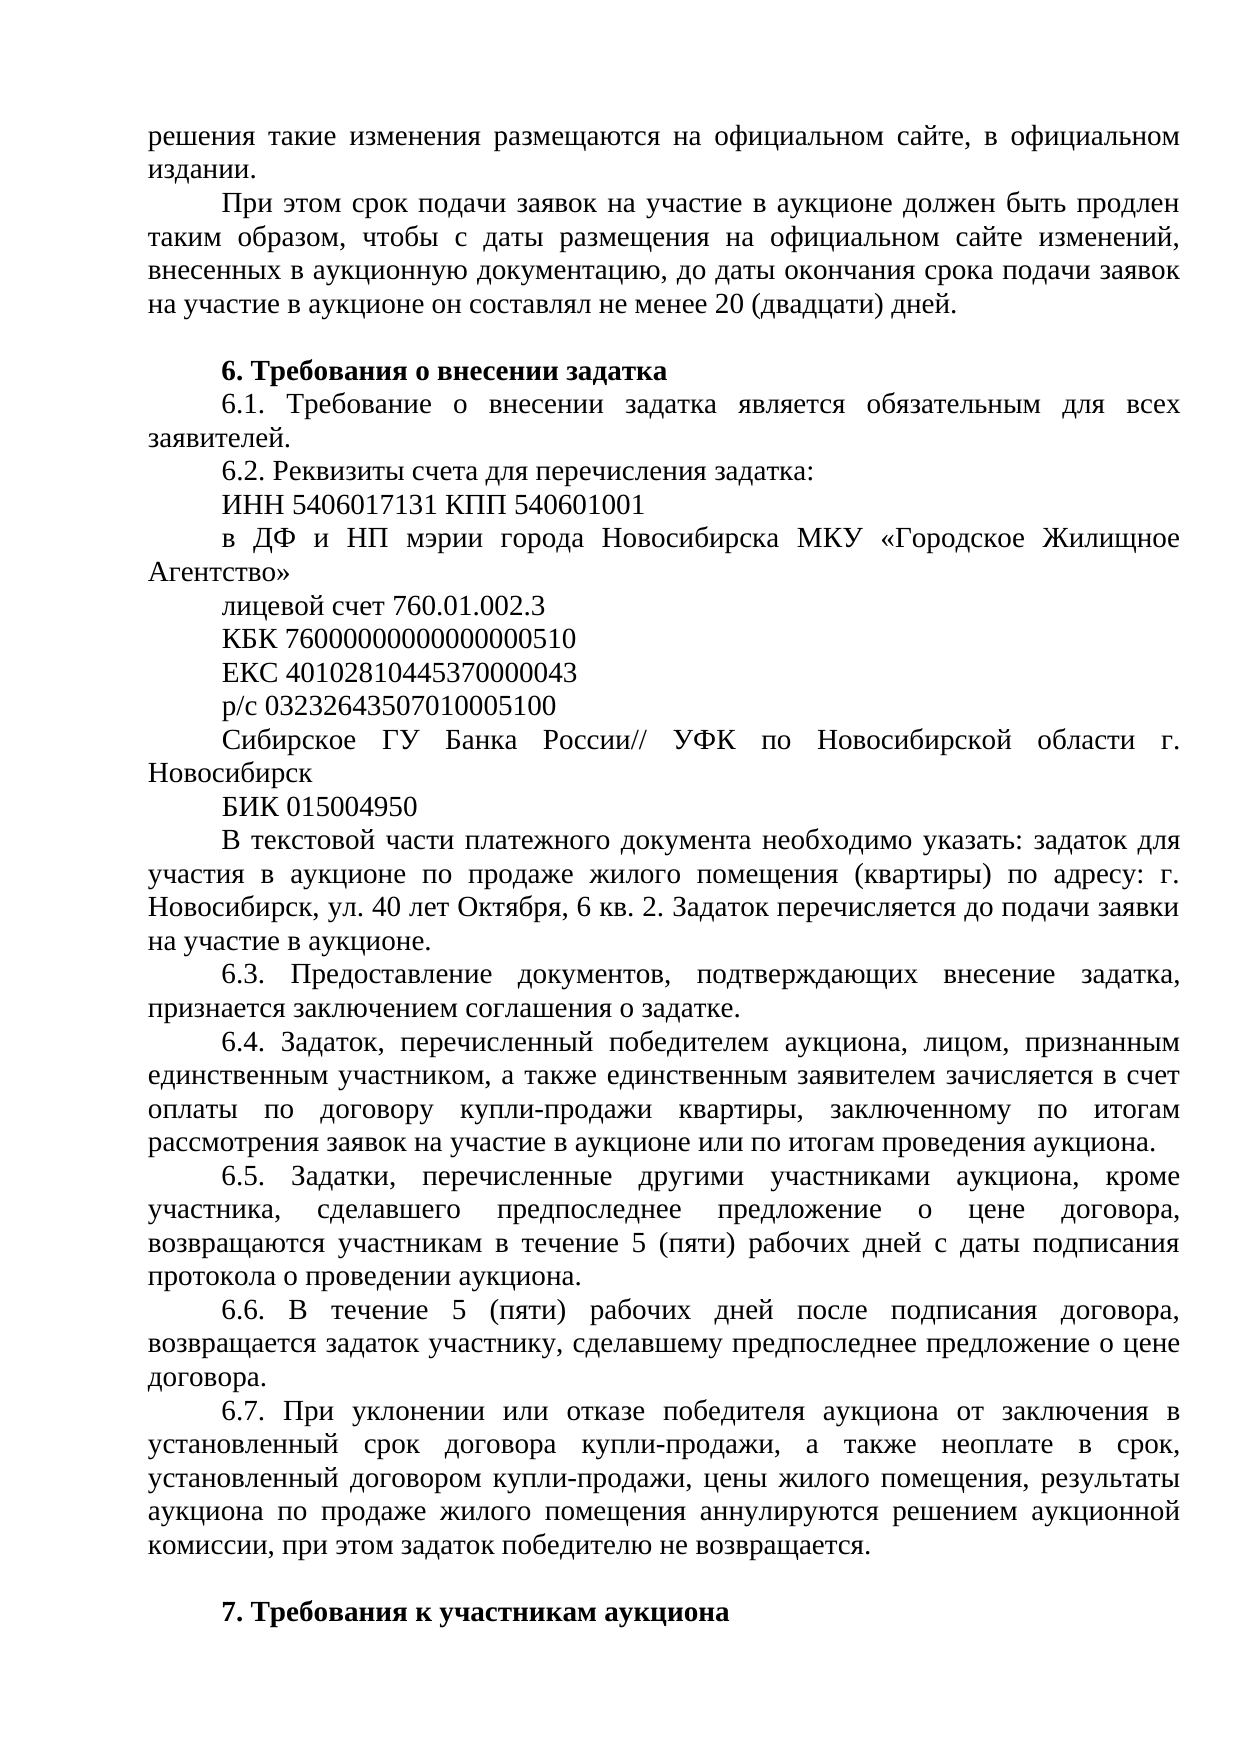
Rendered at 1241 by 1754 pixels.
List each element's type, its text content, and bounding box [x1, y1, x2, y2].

text 6.3. Предоставление документов, подтверждающих внесение задатка, признается заключением соглашения о задатке. [148, 957, 1181, 1024]
text В текстовой части платежного документа необходимо указать: задаток для участия в аукционе по продаже жилого помещения (квартиры) по адресу: г. Новосибирск, ул. 40 лет Октября, 6 кв. 2. Задаток перечисляется до подачи заявки на участие в аукционе. [148, 822, 1181, 957]
text ЕКС 40102810445370000043 [148, 655, 1181, 688]
text р/с 03232643507010005100 [148, 688, 1181, 722]
text 6.6. В течение 5 (пяти) рабочих дней после подписания договора, возвращается задаток участнику, сделавшему предпоследнее предложение о цене договора. [148, 1292, 1181, 1393]
text 6.2. Реквизиты счета для перечисления задатка: [148, 453, 1181, 487]
text 6.5. Задатки, перечисленные другими участниками аукциона, кроме участника, сделавшего предпоследнее предложение о цене договора, возвращаются участникам в течение 5 (пяти) рабочих дней с даты подписания протокола о проведении аукциона. [148, 1158, 1181, 1292]
text Сибирское ГУ Банка России// УФК по Новосибирской области г. Новосибирск [148, 722, 1181, 789]
text 6.7. При уклонении или отказе победителя аукциона от заключения в установленный срок договора купли-продажи, а также неоплате в срок, установленный договором купли-продажи, цены жилого помещения, результаты аукциона по продаже жилого помещения аннулируются решением аукционной комиссии, при этом задаток победителю не возвращается. [148, 1393, 1181, 1560]
text 6. Требования о внесении задатка [148, 353, 1181, 386]
text 7. Требования к участникам аукциона [148, 1594, 1181, 1627]
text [148, 118, 1181, 185]
text БИК 015004950 [148, 789, 1181, 822]
text лицевой счет 760.01.002.3 [148, 588, 1181, 621]
text При этом срок подачи заявок на участие в аукционе должен быть продлен таким образом, чтобы с даты размещения на официальном сайте изменений, внесенных в аукционную документацию, до даты окончания срока подачи заявок на участие в аукционе он составлял не менее 20 (двадцати) дней. [148, 185, 1181, 319]
text КБК 76000000000000000510 [148, 621, 1181, 655]
text 6.4. Задаток, перечисленный победителем аукциона, лицом, признанным единственным участником, а также единственным заявителем зачисляется в счет оплаты по договору купли-продажи квартиры, заключенному по итогам рассмотрения заявок на участие в аукционе или по итогам проведения аукциона. [148, 1024, 1181, 1158]
text 6.1. Требование о внесении задатка является обязательным для всех заявителей. [148, 386, 1181, 453]
text ИНН 5406017131 КПП 540601001 [148, 487, 1181, 521]
text в ДФ и НП мэрии города Новосибирска МКУ «Городское Жилищное Агентство» [148, 521, 1181, 588]
